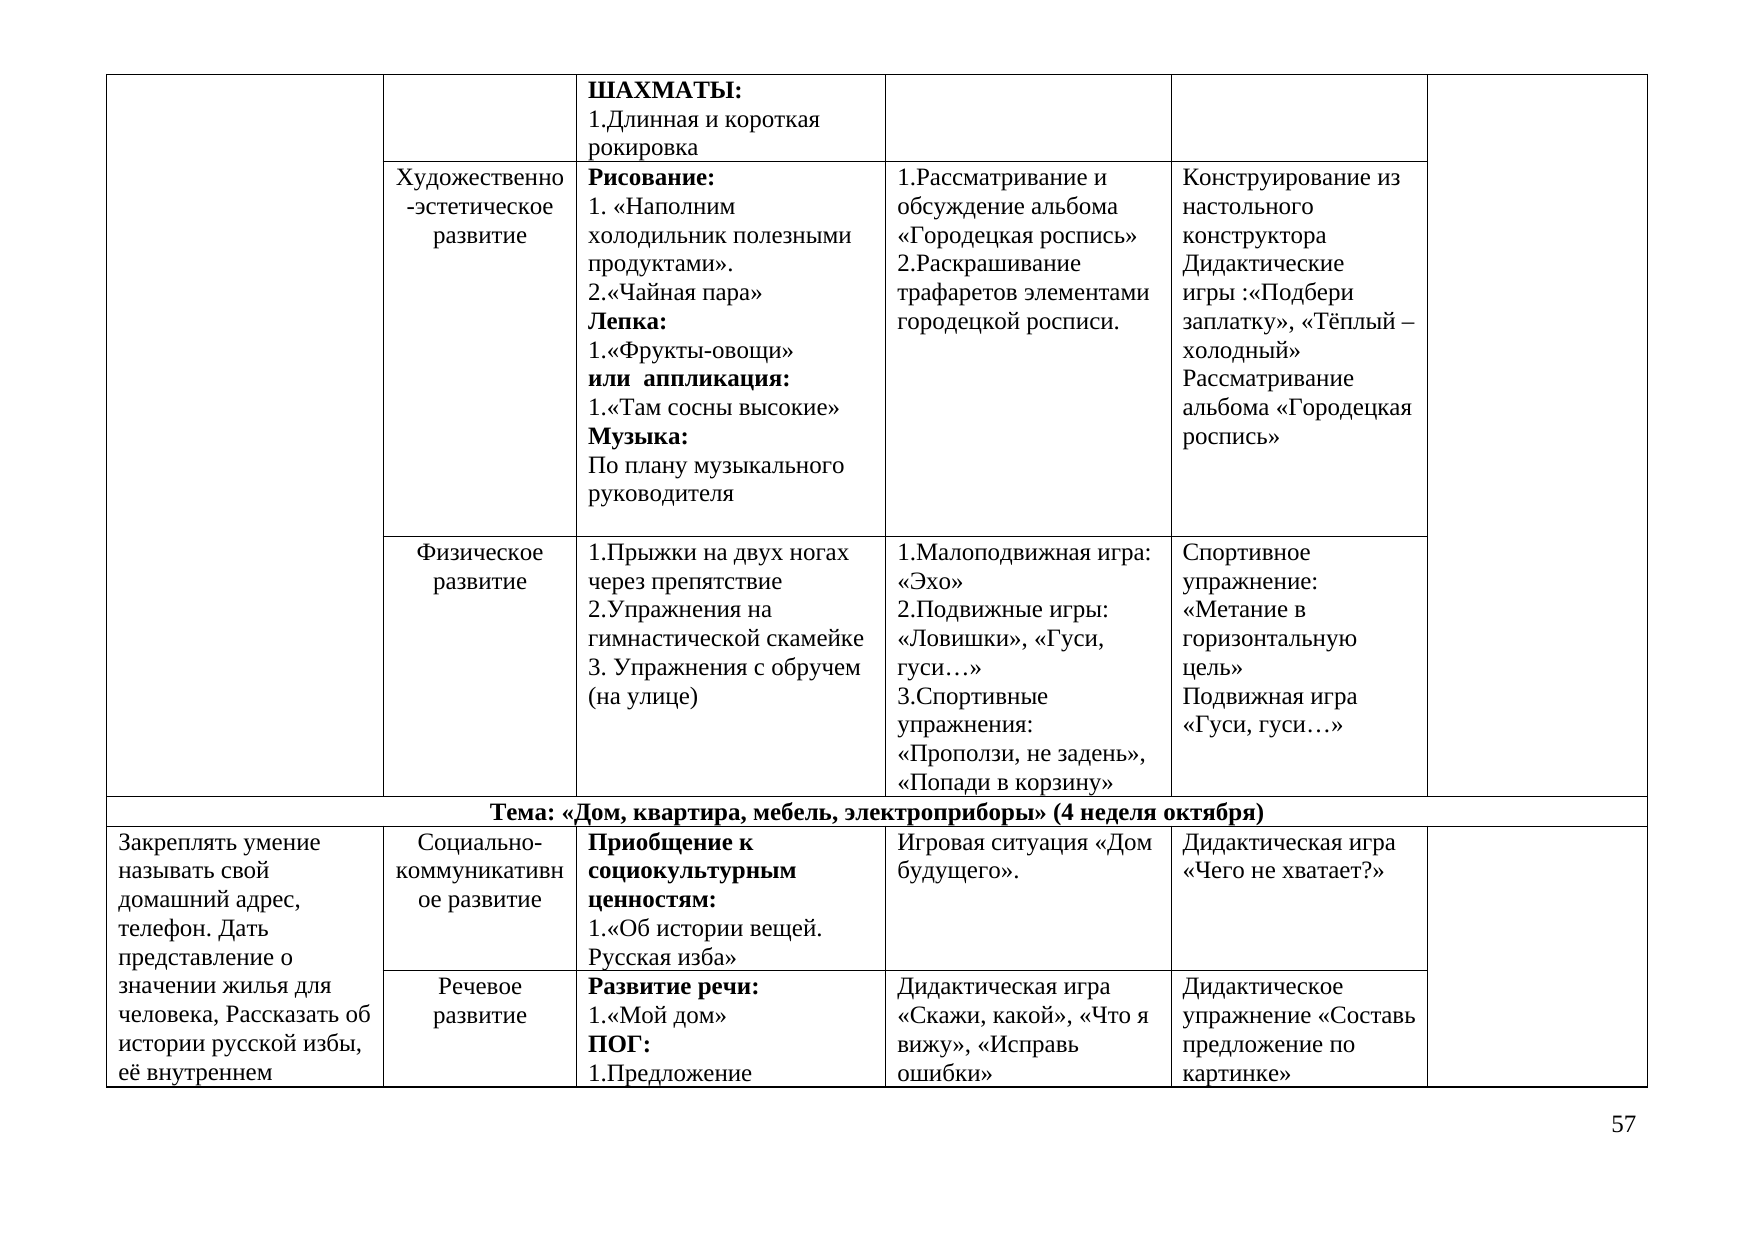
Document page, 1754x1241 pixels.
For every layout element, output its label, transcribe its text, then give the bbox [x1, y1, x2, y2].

table_cell Речевое развитие [384, 971, 576, 1086]
table_cell Дидактическая игра «Скажи, какой», «Что я вижу», «Исправь ошибки» [886, 971, 1171, 1086]
table_cell Закреплять умение называть свой домашний адрес, телефон. Дать представление о значении жилья для человека, Рассказать об истории русской избы, её внутреннем убранстве, предметах быта. Дать представление о доме и быте народов ханты и манси. Закреплять знания о людях строительных профессий. Познакомить с работой различных механизмов и машин на строительстве. Знакомить с назначением, работой и правилами пользования бытовыми электроприборами. Учить рассказывать о предметах, облегчающих труд человека в быту и являющихся источниками опасности. [107, 827, 383, 1086]
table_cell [1172, 75, 1427, 161]
table_cell 1.Рассматривание и обсуждение альбома «Городецкая роспись» 2.Раскрашивание трафаретов элементами городецкой росписи. [886, 162, 1171, 536]
table_cell Спортивное упражнение: «Метание в горизонтальную цель» Подвижная игра «Гуси, гуси…» [1172, 537, 1427, 796]
table_cell Художественно-эстетическое развитие [384, 162, 576, 536]
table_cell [384, 75, 576, 161]
table_cell Физическое развитие [384, 537, 576, 796]
table_cell Дидактическая игра «Чего не хватает?» [1172, 827, 1427, 970]
table_cell Дидактическое упражнение «Составь предложение по картинке» [1172, 971, 1427, 1086]
table_cell 1.Малоподвижная игра: «Эхо» 2.Подвижные игры: «Ловишки», «Гуси, гуси…» 3.Спортивные упражнения: «Проползи, не задень», «Попади в корзину» [886, 537, 1171, 796]
table_cell Игровая ситуация «Дом будущего». [886, 827, 1171, 970]
table_cell Тема: «Дом, квартира, мебель, электроприборы» (4 неделя октября) [107, 797, 1647, 826]
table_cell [886, 75, 1171, 161]
table_cell Приобщение к социокультурным ценностям: 1.«Об истории вещей. Русская изба» [577, 827, 885, 970]
table_cell Конструирование из настольного конструктора Дидактические игры :«Подбери заплатку», «Тёплый – холодный» Рассматривание альбома «Городецкая роспись» [1172, 162, 1427, 536]
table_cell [577, 75, 885, 161]
table_cell Социально-коммуникативное развитие [384, 827, 576, 970]
table_cell [1428, 827, 1647, 1086]
table_cell Рисование: 1. «Наполним холодильник полезными продуктами». 2.«Чайная пара» Лепка: 1.«Фрукты-овощи» или аппликация: 1.«Там сосны высокие» Музыка: По плану музыкального руководителя [577, 162, 885, 536]
table_cell Развитие речи: 1.«Мой дом» ПОГ: 1.Предложение [577, 971, 885, 1086]
table_cell 1.Прыжки на двух ногах через препятствие 2.Упражнения на гимнастической скамейке 3. Упражнения с обручем (на улице) [577, 537, 885, 796]
